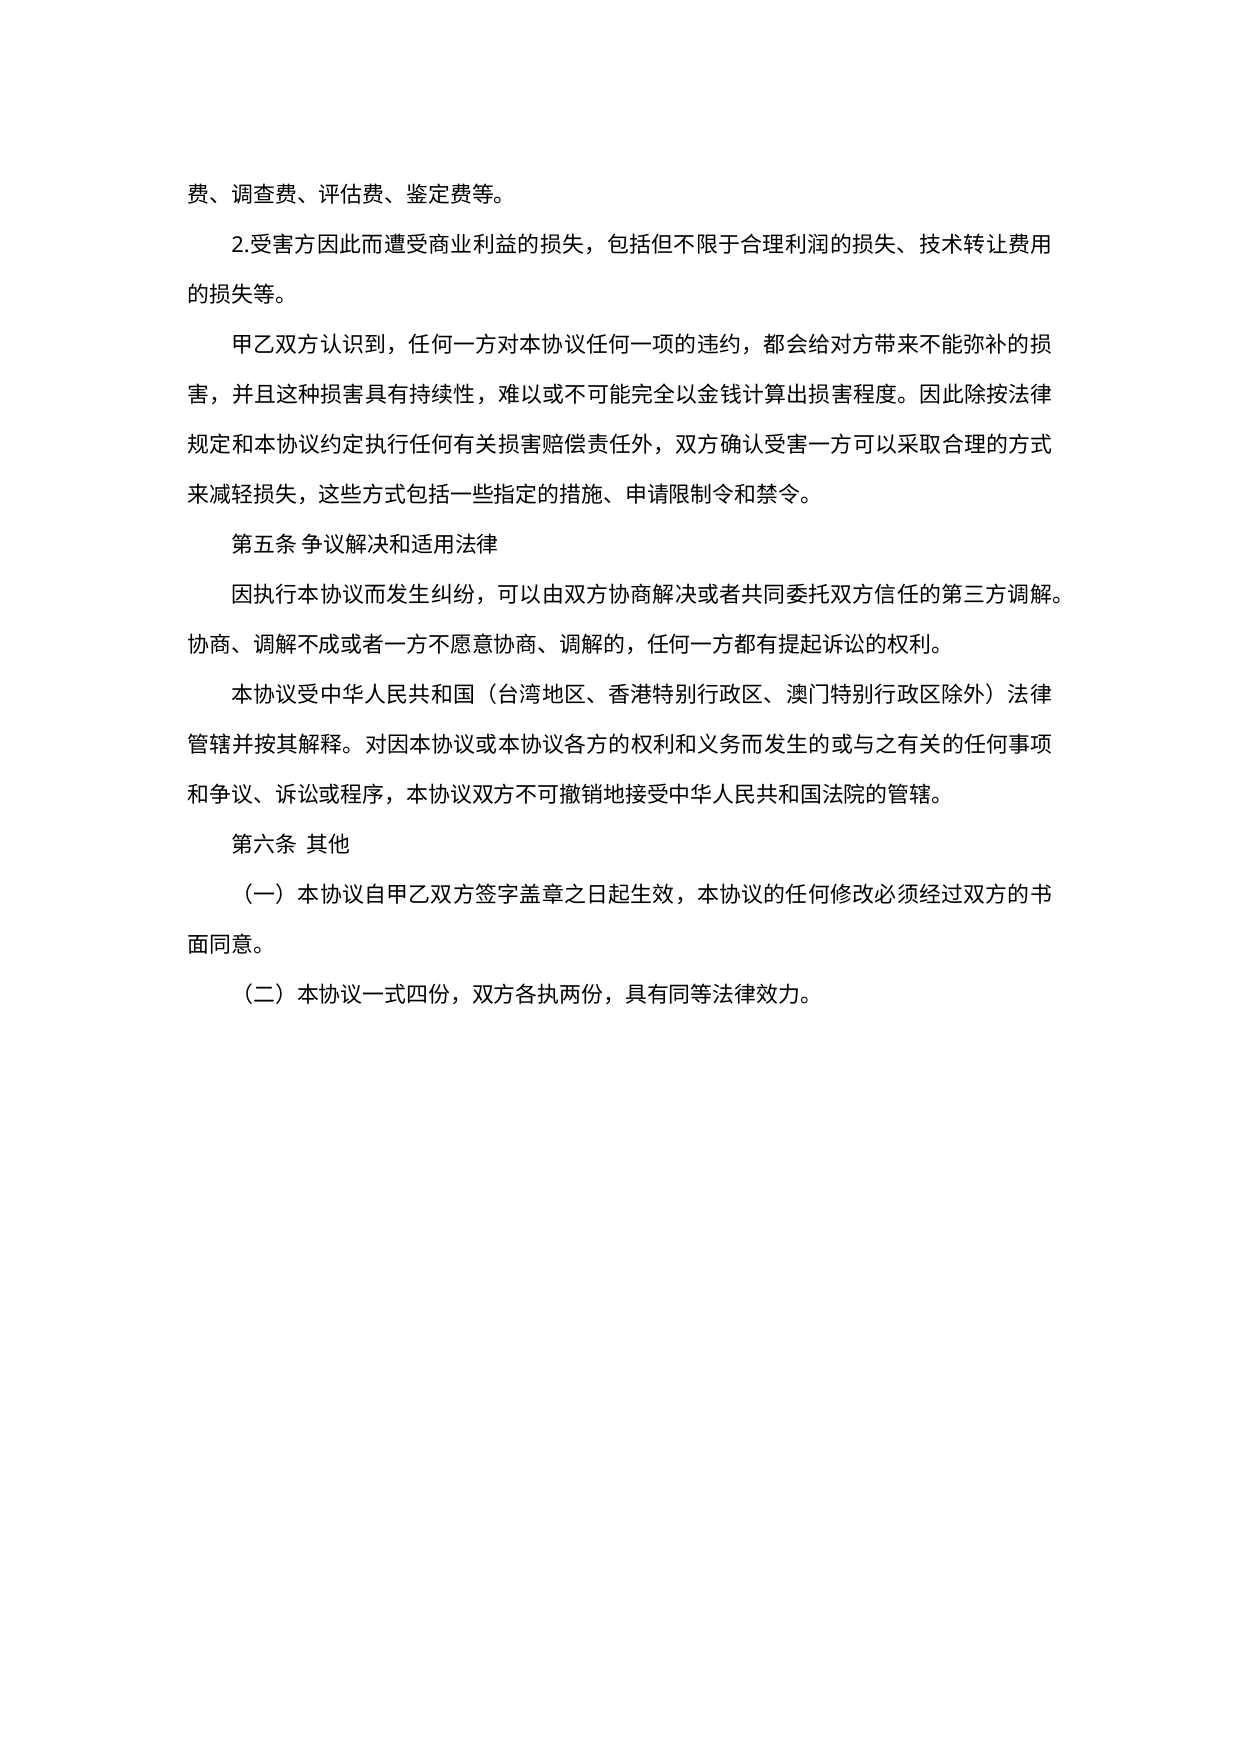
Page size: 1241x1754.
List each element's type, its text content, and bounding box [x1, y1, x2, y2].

text 第五条 争议解决和适用法律 [187, 512, 1053, 562]
text （一）本协议自甲乙双方签字盖章之日起生效，本协议的任何修改必须经过双方的书面同意。 [187, 862, 1053, 962]
text 第六条 其他 [187, 812, 1053, 862]
text 因执行本协议而发生纠纷，可以由双方协商解决或者共同委托双方信任的第三方调解。协商、调解不成或者一方不愿意协商、调解的，任何一方都有提起诉讼的权利。 [187, 562, 1053, 662]
text 甲乙双方认识到，任何一方对本协议任何一项的违约，都会给对方带来不能弥补的损害，并且这种损害具有持续性，难以或不可能完全以金钱计算出损害程度。因此除按法律规定和本协议约定执行任何有关损害赔偿责任外，双方确认受害一方可以采取合理的方式来减轻损失，这些方式包括一些指定的措施、申请限制令和禁令。 [187, 312, 1053, 512]
text （二）本协议一式四份，双方各执两份，具有同等法律效力。 [187, 962, 1053, 1012]
text 2.受害方因此而遭受商业利益的损失，包括但不限于合理利润的损失、技术转让费用的损失等。 [187, 212, 1053, 312]
text 本协议受中华人民共和国（台湾地区、香港特别行政区、澳门特别行政区除外）法律管辖并按其解释。对因本协议或本协议各方的权利和义务而发生的或与之有关的任何事项和争议、诉讼或程序，本协议双方不可撤销地接受中华人民共和国法院的管辖。 [187, 662, 1053, 812]
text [187, 162, 1053, 212]
